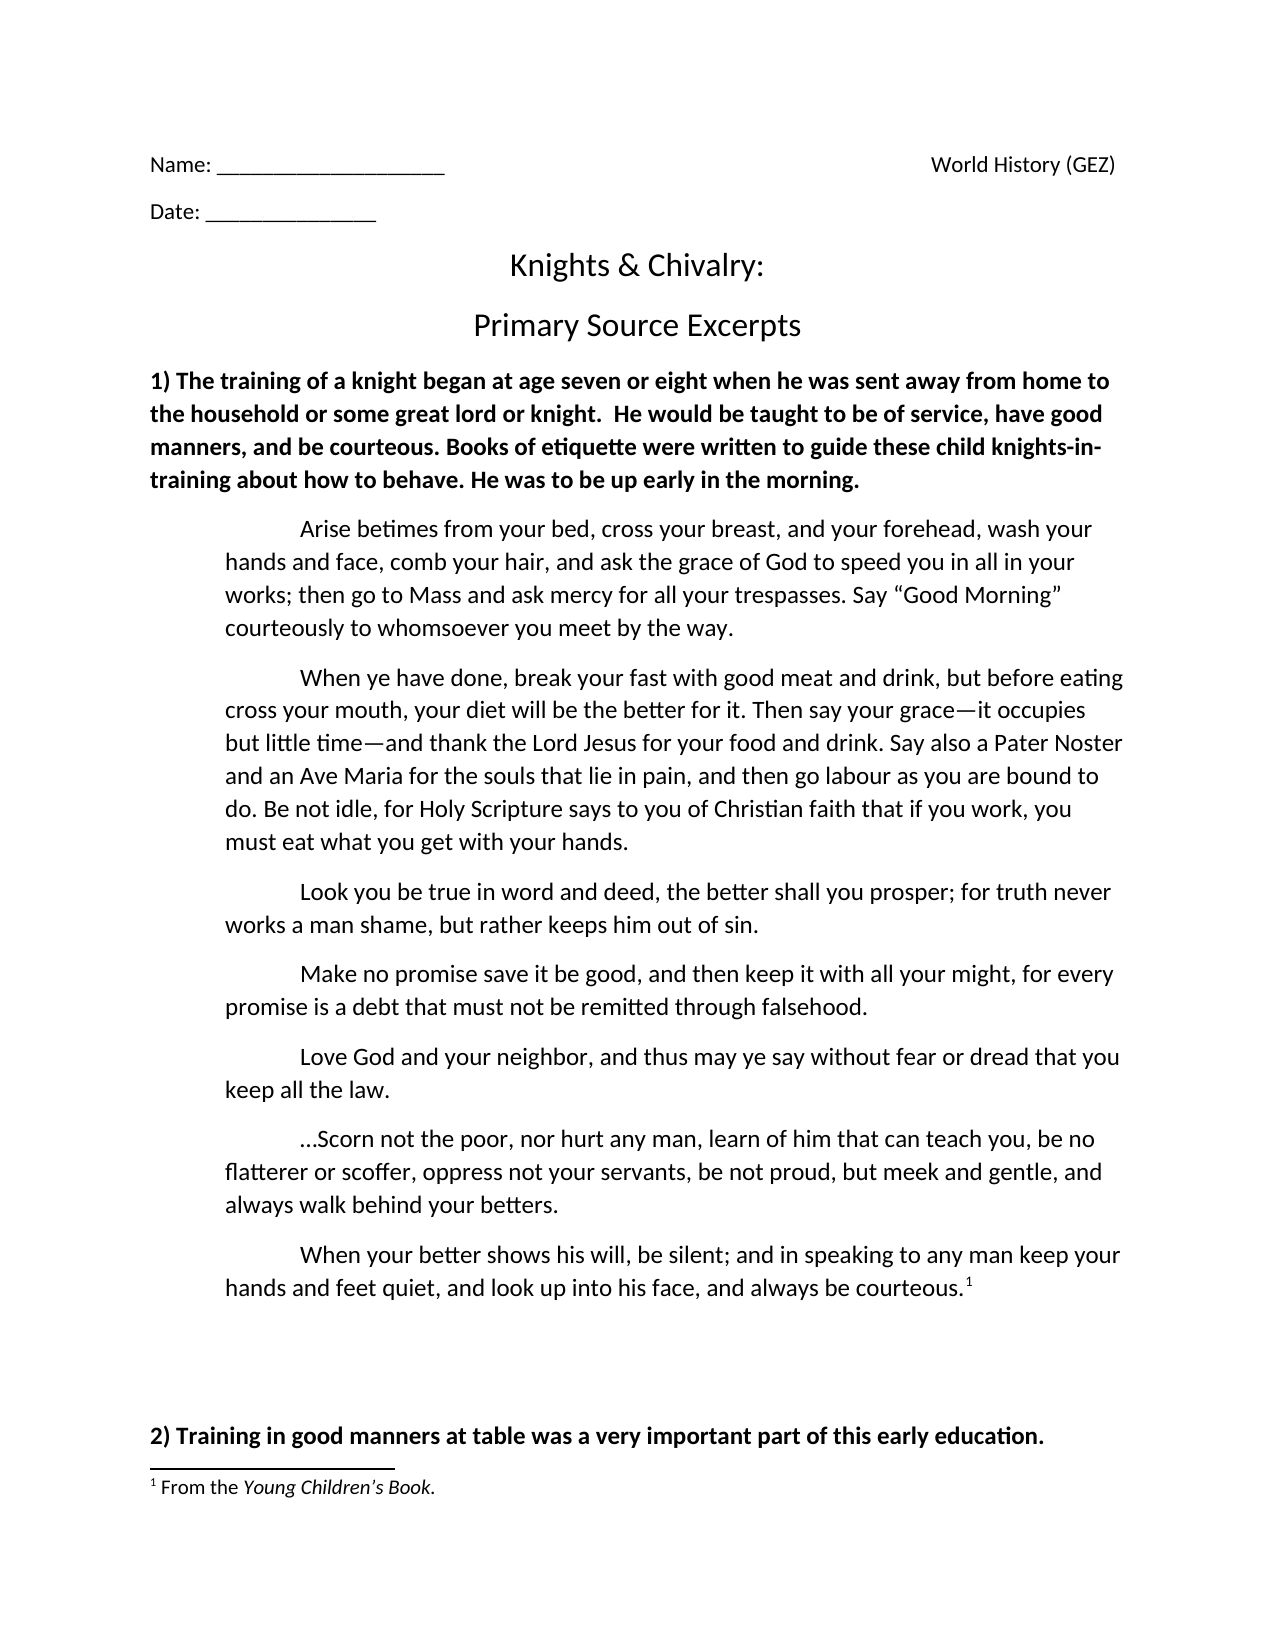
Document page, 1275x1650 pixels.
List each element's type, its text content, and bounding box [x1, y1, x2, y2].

text Name: ____________________ World History (GEZ) [150, 150, 1125, 178]
text When ye have done, break your fast with good meat and drink, but before eating cross your mouth, your diet will be the better for it. Then say your grace—it occupies but little time—and thank the Lord Jesus for your food and drink. Say also a Pater Noster and an Ave Maria for the souls that lie in pain, and then go labour as you are bound to do. Be not idle, for Holy Scripture says to you of Christian faith that if you work, you must eat what you get with your hands. [225, 662, 1125, 857]
text Date: _______________ [150, 197, 1125, 225]
text When your better shows his will, be silent; and in speaking to any man keep your hands and feet quiet, and look up into his face, and always be courteous. [225, 1239, 1125, 1302]
text 2) Training in good manners at table was a very important part of this early education. [150, 1420, 1125, 1451]
text Primary Source Excerpts [150, 304, 1125, 345]
text Arise betimes from your bed, cross your breast, and your forehead, wash your hands and face, comb your hair, and ask the grace of God to speed you in all in your works; then go to Mass and ask mercy for all your trespasses. Say “Good Morning” courteously to whomsoever you meet by the way. [225, 513, 1125, 643]
text …Scorn not the poor, nor hurt any man, learn of him that can teach you, be no flatterer or scoffer, oppress not your servants, be not proud, but meek and gentle, and always walk behind your betters. [225, 1123, 1125, 1220]
text Knights & Chivalry: [150, 244, 1125, 284]
text Look you be true in word and deed, the better shall you prosper; for truth never works a man shame, but rather keeps him out of sin. [225, 876, 1125, 939]
text Love God and your neighbor, and thus may ye say without fear or dread that you keep all the law. [225, 1041, 1125, 1104]
text 1) The training of a knight began at age seven or eight when he was sent away from home to the household or some great lord or knight. He would be taught to be of service, have good manners, and be courteous. Books of etiquette were written to guide these child knights-in-training about how to behave. He was to be up early in the morning. [150, 365, 1125, 494]
text Make no promise save it be good, and then keep it with all your might, for every promise is a debt that must not be remitted through falsehood. [225, 958, 1125, 1022]
